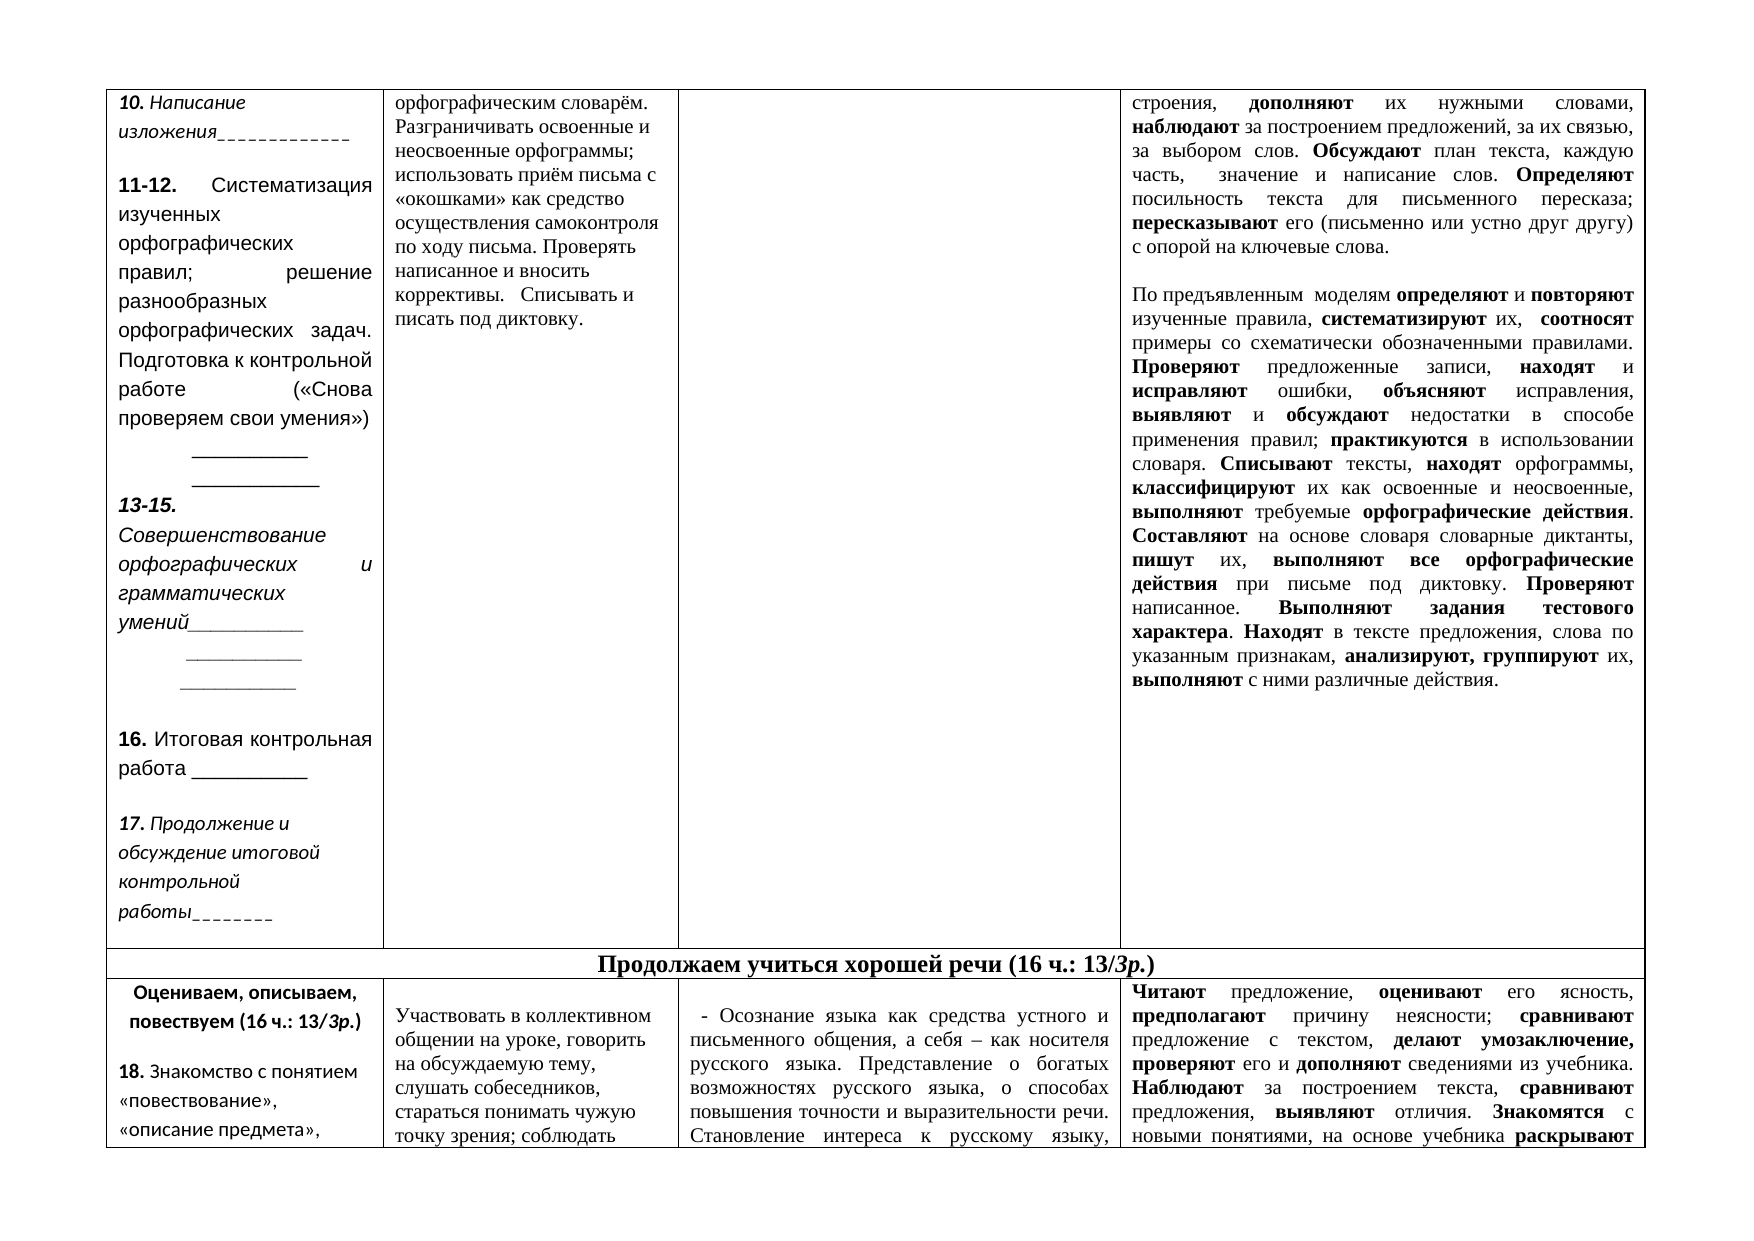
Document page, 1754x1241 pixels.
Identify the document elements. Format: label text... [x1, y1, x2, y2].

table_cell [679, 979, 1120, 1147]
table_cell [1121, 979, 1644, 1147]
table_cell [384, 90, 678, 948]
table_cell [384, 979, 678, 1147]
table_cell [107, 90, 383, 948]
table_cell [107, 979, 383, 1147]
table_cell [1121, 90, 1644, 948]
table_cell Продолжаем учиться хорошей речи (16 ч.: 13/3р.) [107, 949, 1644, 978]
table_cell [679, 90, 1120, 948]
